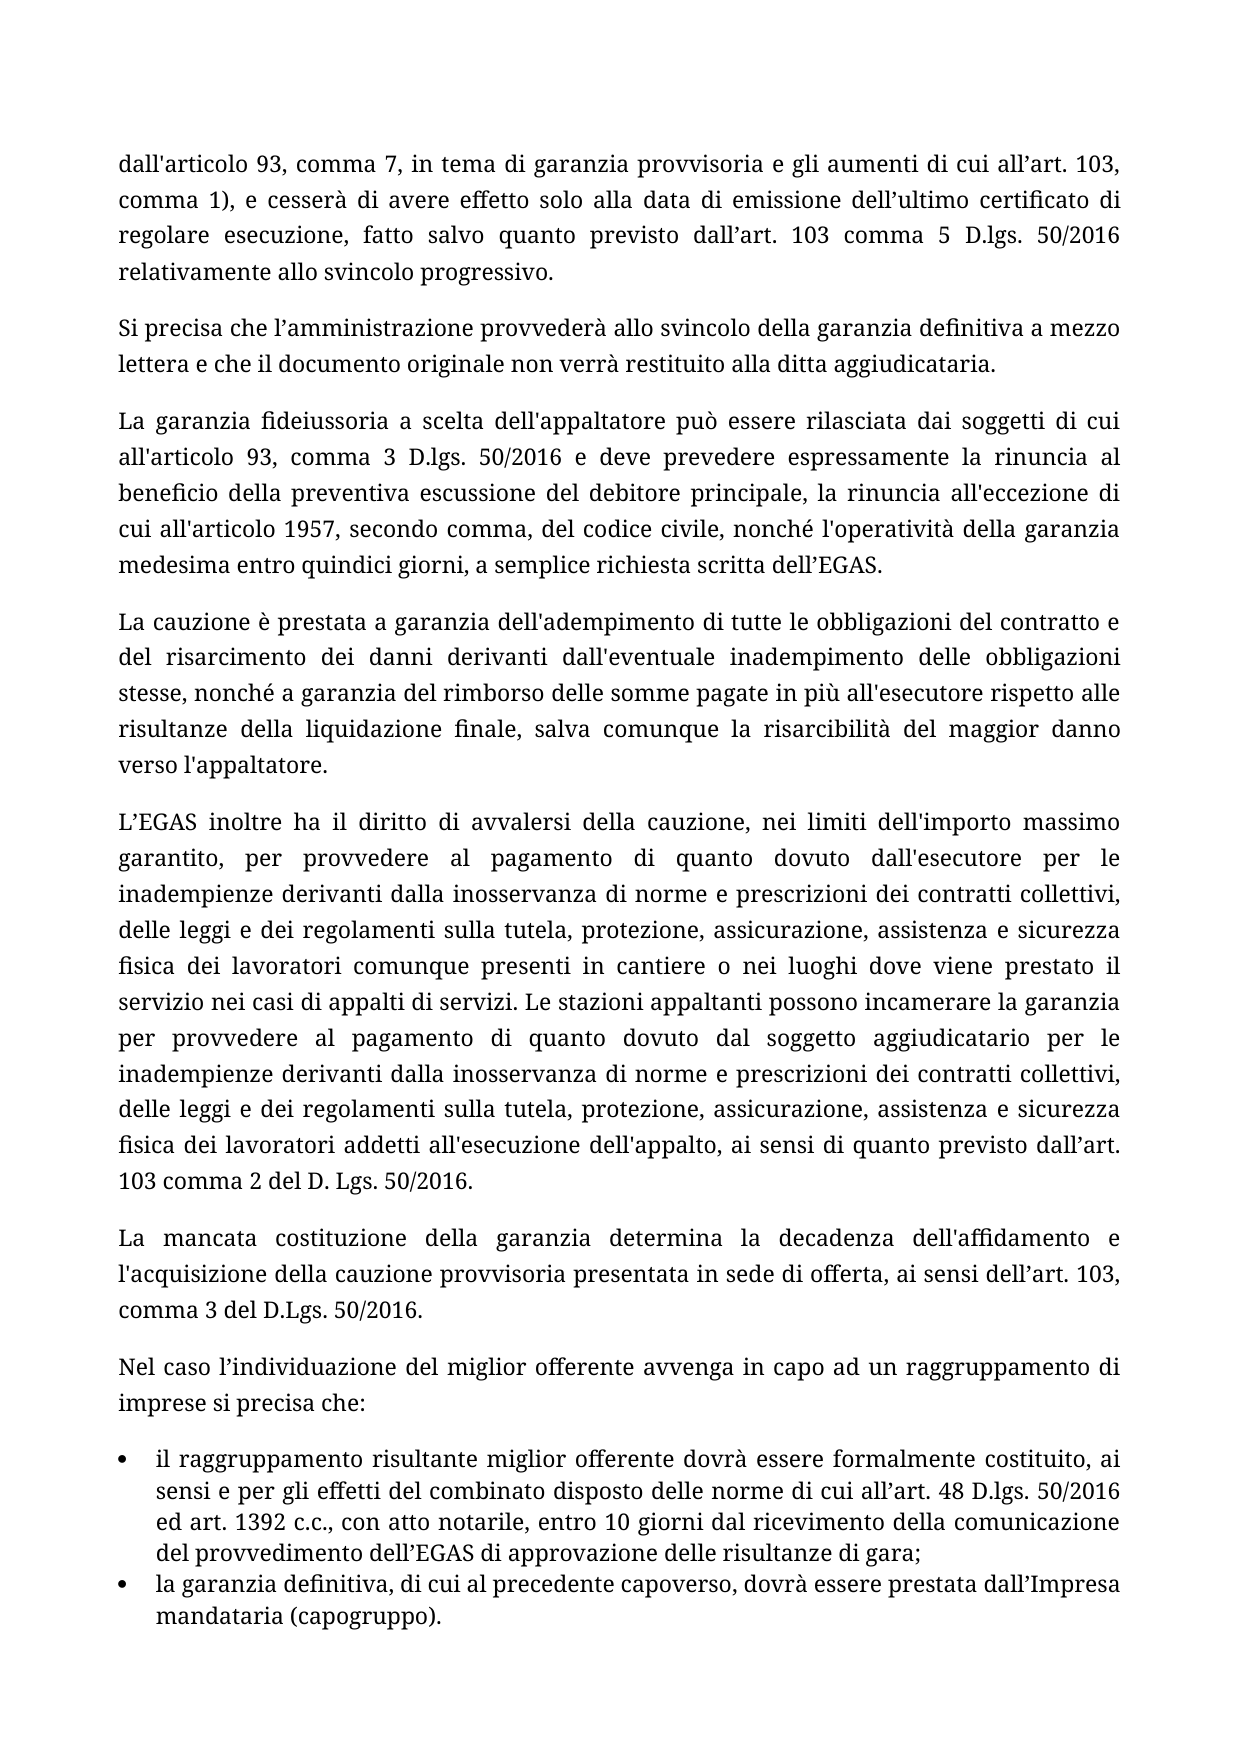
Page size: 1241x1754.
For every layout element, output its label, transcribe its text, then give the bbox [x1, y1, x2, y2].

text La mancata costituzione della garanzia determina la decadenza dell'affidamento e l'acquisizione della cauzione provvisoria presentata in sede di offerta, ai sensi dell’art. 103, comma 3 del D.Lgs. 50/2016. [118, 1222, 1122, 1325]
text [118, 148, 1122, 287]
text La garanzia fideiussoria a scelta dell'appaltatore può essere rilasciata dai soggetti di cui all'articolo 93, comma 3 D.lgs. 50/2016 e deve prevedere espressamente la rinuncia al beneficio della preventiva escussione del debitore principale, la rinuncia all'eccezione di cui all'articolo 1957, secondo comma, del codice civile, nonché l'operatività della garanzia medesima entro quindici giorni, a semplice richiesta scritta dell’EGAS. [118, 405, 1122, 580]
text La cauzione è prestata a garanzia dell'adempimento di tutte le obbligazioni del contratto e del risarcimento dei danni derivanti dall'eventuale inadempimento delle obbligazioni stesse, nonché a garanzia del rimborso delle somme pagate in più all'esecutore rispetto alle risultanze della liquidazione finale, salva comunque la risarcibilità del maggior danno verso l'appaltatore. [118, 605, 1122, 780]
list la garanzia definitiva, di cui al precedente capoverso, dovrà essere prestata dall’Impresa mandataria (capogruppo). [118, 1568, 1122, 1631]
list il raggruppamento risultante miglior offerente dovrà essere formalmente costituito, ai sensi e per gli effetti del combinato disposto delle norme di cui all’art. 48 D.lgs. 50/2016 ed art. 1392 c.c., con atto notarile, entro 10 giorni dal ricevimento della comunicazione del provvedimento dell’EGAS di approvazione delle risultanze di gara; [118, 1443, 1122, 1568]
text L’EGAS inoltre ha il diritto di avvalersi della cauzione, nei limiti dell'importo massimo garantito, per provvedere al pagamento di quanto dovuto dall'esecutore per le inadempienze derivanti dalla inosservanza di norme e prescrizioni dei contratti collettivi, delle leggi e dei regolamenti sulla tutela, protezione, assicurazione, assistenza e sicurezza fisica dei lavoratori comunque presenti in cantiere o nei luoghi dove viene prestato il servizio nei casi di appalti di servizi. Le stazioni appaltanti possono incamerare la garanzia per provvedere al pagamento di quanto dovuto dal soggetto aggiudicatario per le inadempienze derivanti dalla inosservanza di norme e prescrizioni dei contratti collettivi, delle leggi e dei regolamenti sulla tutela, protezione, assicurazione, assistenza e sicurezza fisica dei lavoratori addetti all'esecuzione dell'appalto, ai sensi di quanto previsto dall’art. 103 comma 2 del D. Lgs. 50/2016. [118, 806, 1122, 1197]
text Nel caso l’individuazione del miglior offerente avvenga in capo ad un raggruppamento di imprese si precisa che: [118, 1351, 1122, 1418]
text Si precisa che l’amministrazione provvederà allo svincolo della garanzia definitiva a mezzo lettera e che il documento originale non verrà restituito alla ditta aggiudicataria. [118, 312, 1122, 379]
